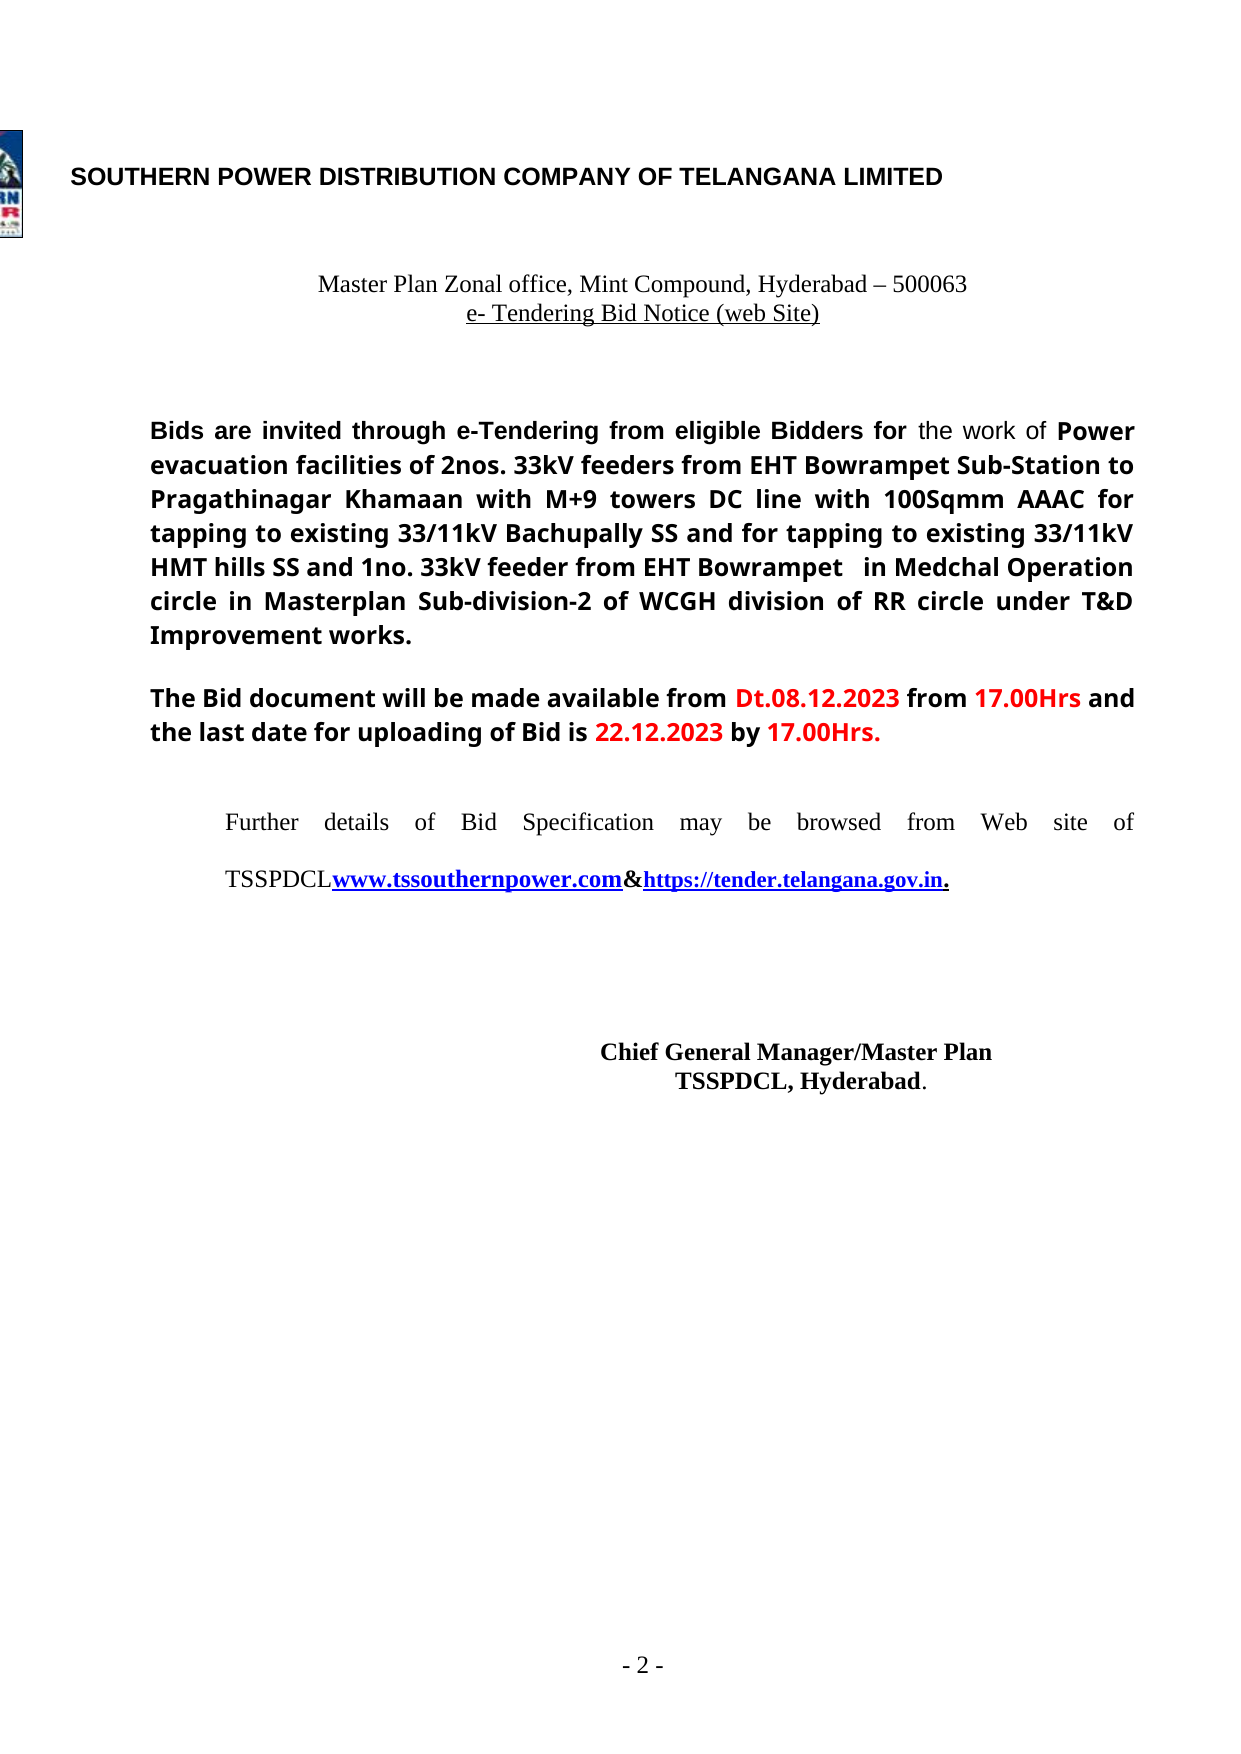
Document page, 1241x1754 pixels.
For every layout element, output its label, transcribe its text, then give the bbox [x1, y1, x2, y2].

text The Bid document will be made available from Dt.08.12.2023 from 17.00Hrs and the last date for uploading of Bid is 22.12.2023 by 17.00Hrs. [150, 681, 1135, 749]
picture [0, 131, 22, 237]
text Further details of Bid Specification may be browsed from Web site of TSSPDCLwww.tssouthernpower.com&https://tender.telangana.gov.in. [225, 807, 1135, 893]
text Bids are invited through e-Tendering from eligible Bidders for the work of Power evacuation facilities of 2nos. 33kV feeders from EHT Bowrampet Sub-Station to Pragathinagar Khamaan with M+9 towers DC line with 100Sqmm AAAC for tapping to existing 33/11kV Bachupally SS and for tapping to existing 33/11kV HMT hills SS and 1no. 33kV feeder from EHT Bowrampet in Medchal Operation circle in Masterplan Sub-division-2 of WCGH division of RR circle under T&D Improvement works. [150, 413, 1135, 652]
text Chief General Manager/Master Plan [450, 1037, 1135, 1066]
text TSSPDCL, Hyderabad. [150, 1066, 1135, 1094]
text Master Plan Zonal office, Mint Compound, Hyderabad – 500063 [150, 269, 1135, 298]
subtitle e- Tendering Bid Notice (web Site) [150, 298, 1135, 327]
